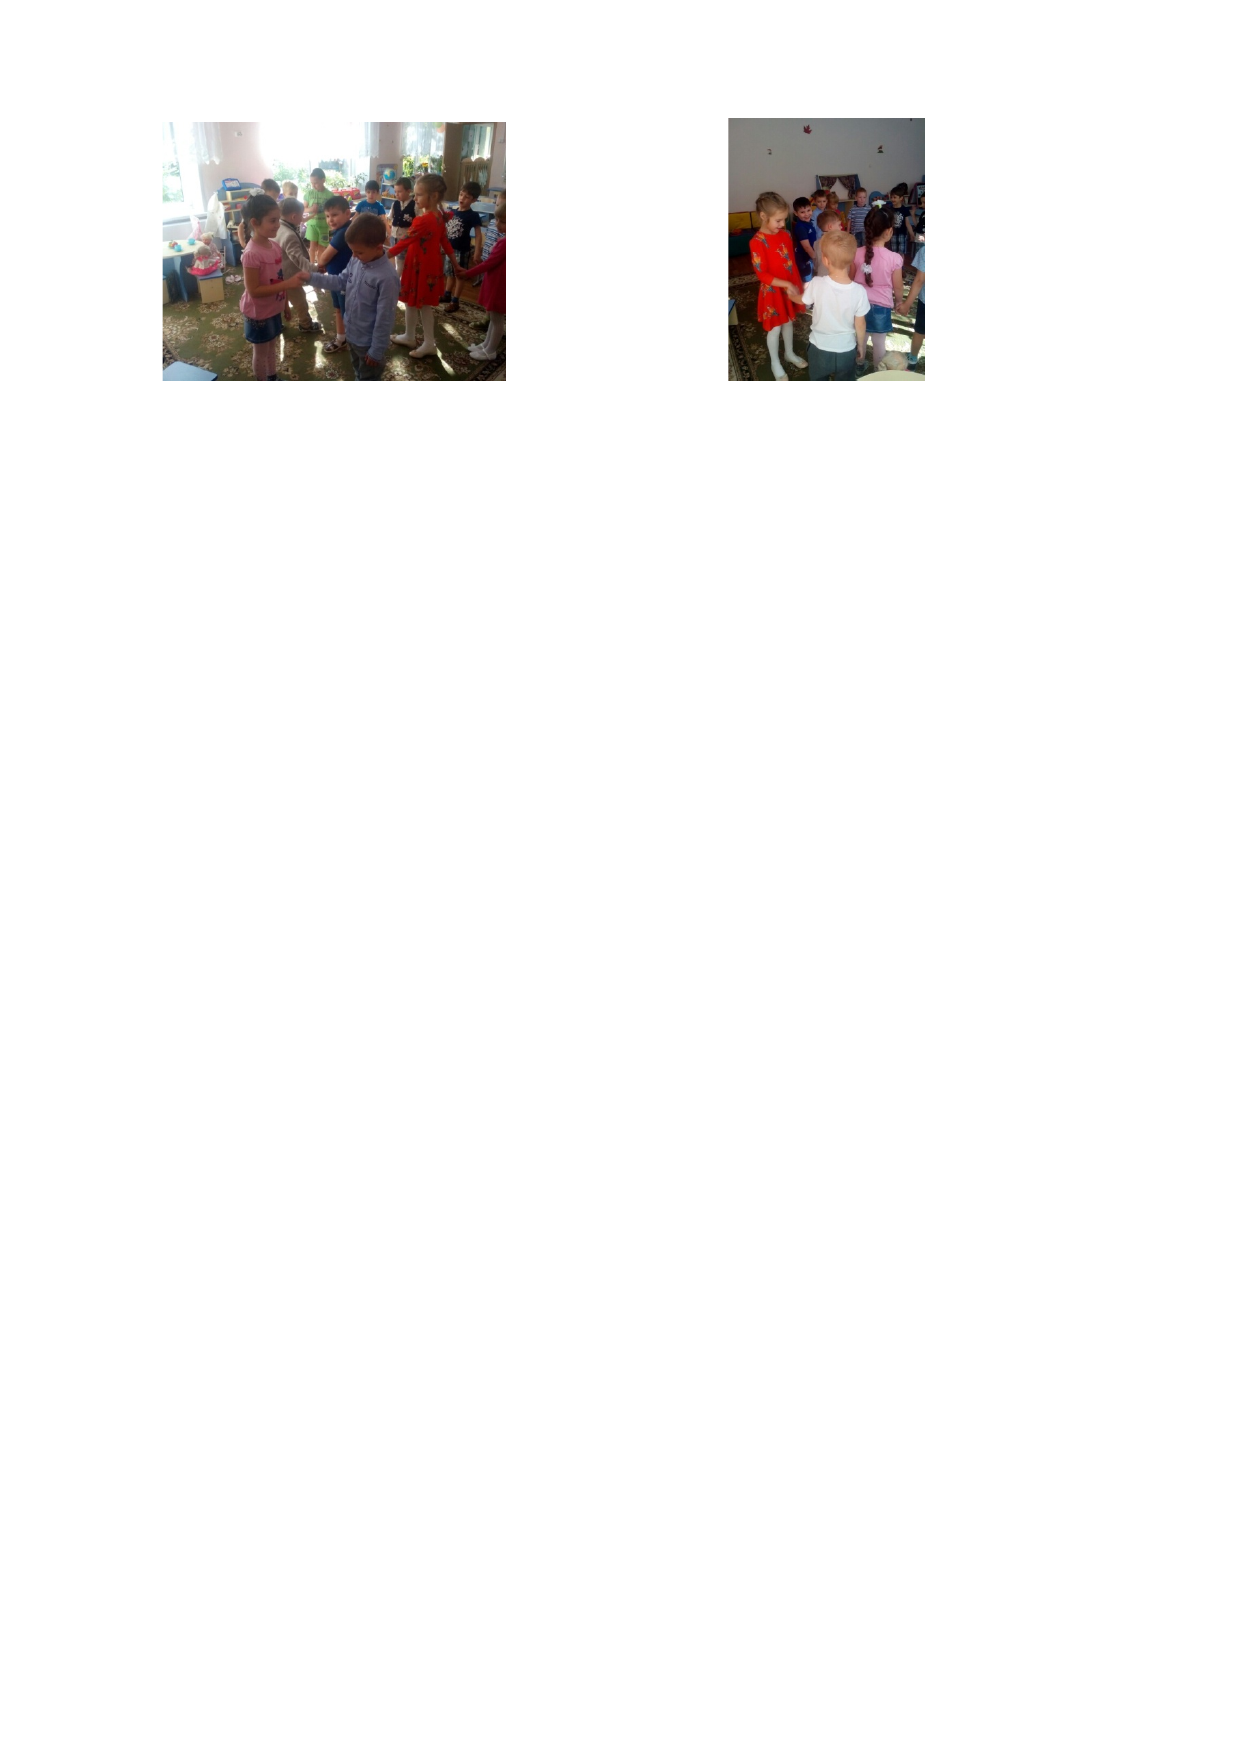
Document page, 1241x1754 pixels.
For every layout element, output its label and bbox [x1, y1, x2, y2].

picture [162, 122, 506, 381]
picture [728, 118, 925, 381]
